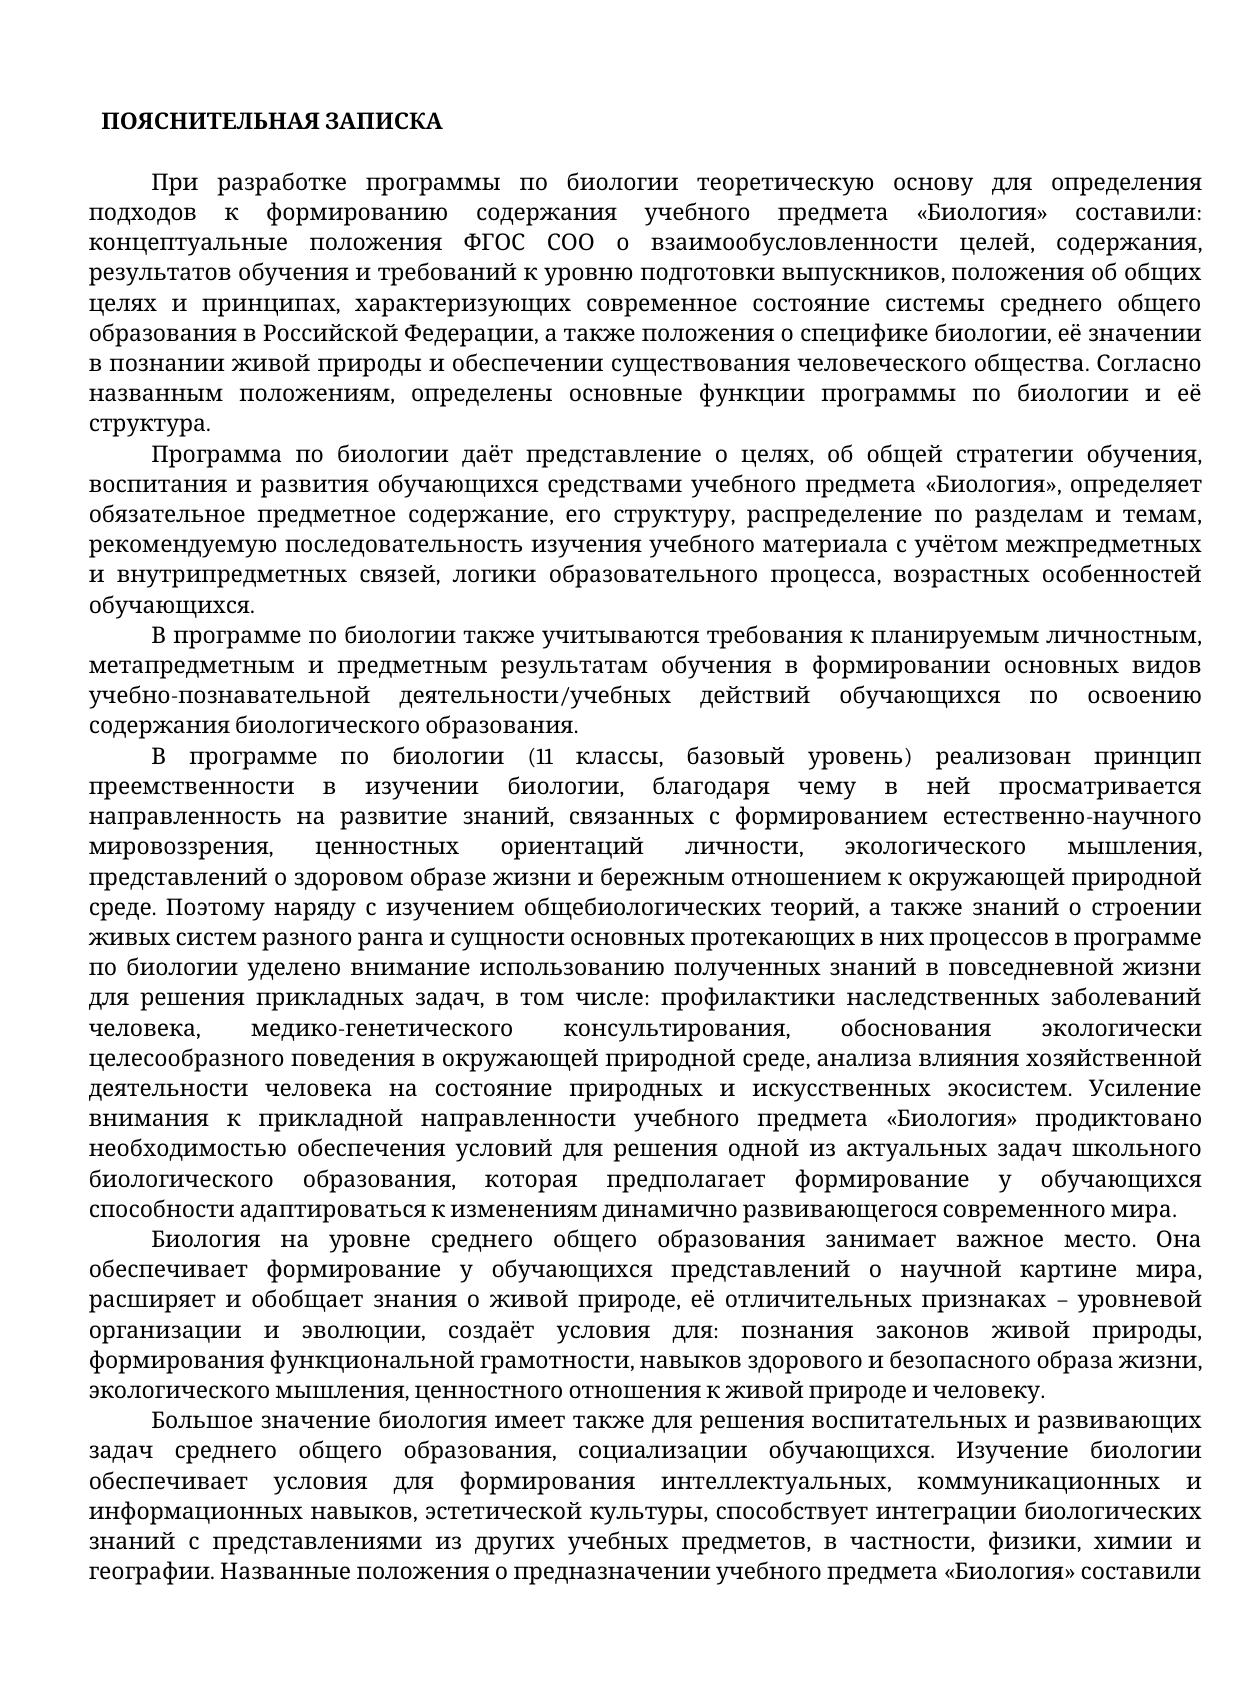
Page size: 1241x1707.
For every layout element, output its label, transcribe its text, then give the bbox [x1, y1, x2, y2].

text В программе по биологии (11 классы, базовый уровень) реализован принцип преемственности в изучении биологии, благодаря чему в ней просматривается направленность на развитие знаний, связанных с формированием естественно-научного мировоззрения, ценностных ориентаций личности, экологического мышления, представлений о здоровом образе жизни и бережным отношением к окружающей природной среде. Поэтому наряду с изучением общебиологических теорий, а также знаний о строении живых систем разного ранга и сущности основных протекающих в них процессов в программе по биологии уделено внимание использованию полученных знаний в повседневной жизни для решения прикладных задач, в том числе: профилактики наследственных заболеваний человека, медико-генетического консультирования, обоснования экологически целесообразного поведения в окружающей природной среде, анализа влияния хозяйственной деятельности человека на состояние природных и искусственных экосистем. Усиление внимания к прикладной направленности учебного предмета «Биология» продиктовано необходимостью обеспечения условий для решения одной из актуальных задач школьного биологического образования, которая предполагает формирование у обучающихся способности адаптироваться к изменениям динамично развивающегося современного мира. [88, 743, 1203, 1223]
text Программа по биологии даёт представление о целях, об общей стратегии обучения, воспитания и развития обучающихся средствами учебного предмета «Биология», определяет обязательное предметное содержание, его структуру, распределение по разделам и темам, рекомендуемую последовательность изучения учебного материала с учётом межпредметных и внутрипредметных связей, логики образовательного процесса, возрастных особенностей обучающихся. [88, 441, 1203, 619]
text При разработке программы по биологии теоретическую основу для определения подходов к формированию содержания учебного предмета «Биология» составили: концептуальные положения ФГОС СОО о взаимообусловленности целей, содержания, результатов обучения и требований к уровню подготовки выпускников, положения об общих целях и принципах, характеризующих современное состояние системы среднего общего образования в Российской Федерации, а также положения о специфике биологии, её значении в познании живой природы и обеспечении существования человеческого общества. Согласно названным положениям, определены основные функции программы по биологии и её структура. [88, 169, 1203, 437]
text Биология на уровне среднего общего образования занимает важное место. Она обеспечивает формирование у обучающихся представлений о научной картине мира, расширяет и обобщает знания о живой природе, её отличительных признаках – уровневой организации и эволюции, создаёт условия для: познания законов живой природы, формирования функциональной грамотности, навыков здорового и безопасного образа жизни, экологического мышления, ценностного отношения к живой природе и человеку. [88, 1227, 1203, 1404]
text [88, 1408, 1203, 1585]
text ПОЯСНИТЕЛЬНАЯ ЗАПИСКА [101, 109, 1203, 135]
text В программе по биологии также учитываются требования к планируемым личностным, метапредметным и предметным результатам обучения в формировании основных видов учебно-познавательной деятельности/учебных действий обучающихся по освоению содержания биологического образования. [88, 623, 1203, 739]
